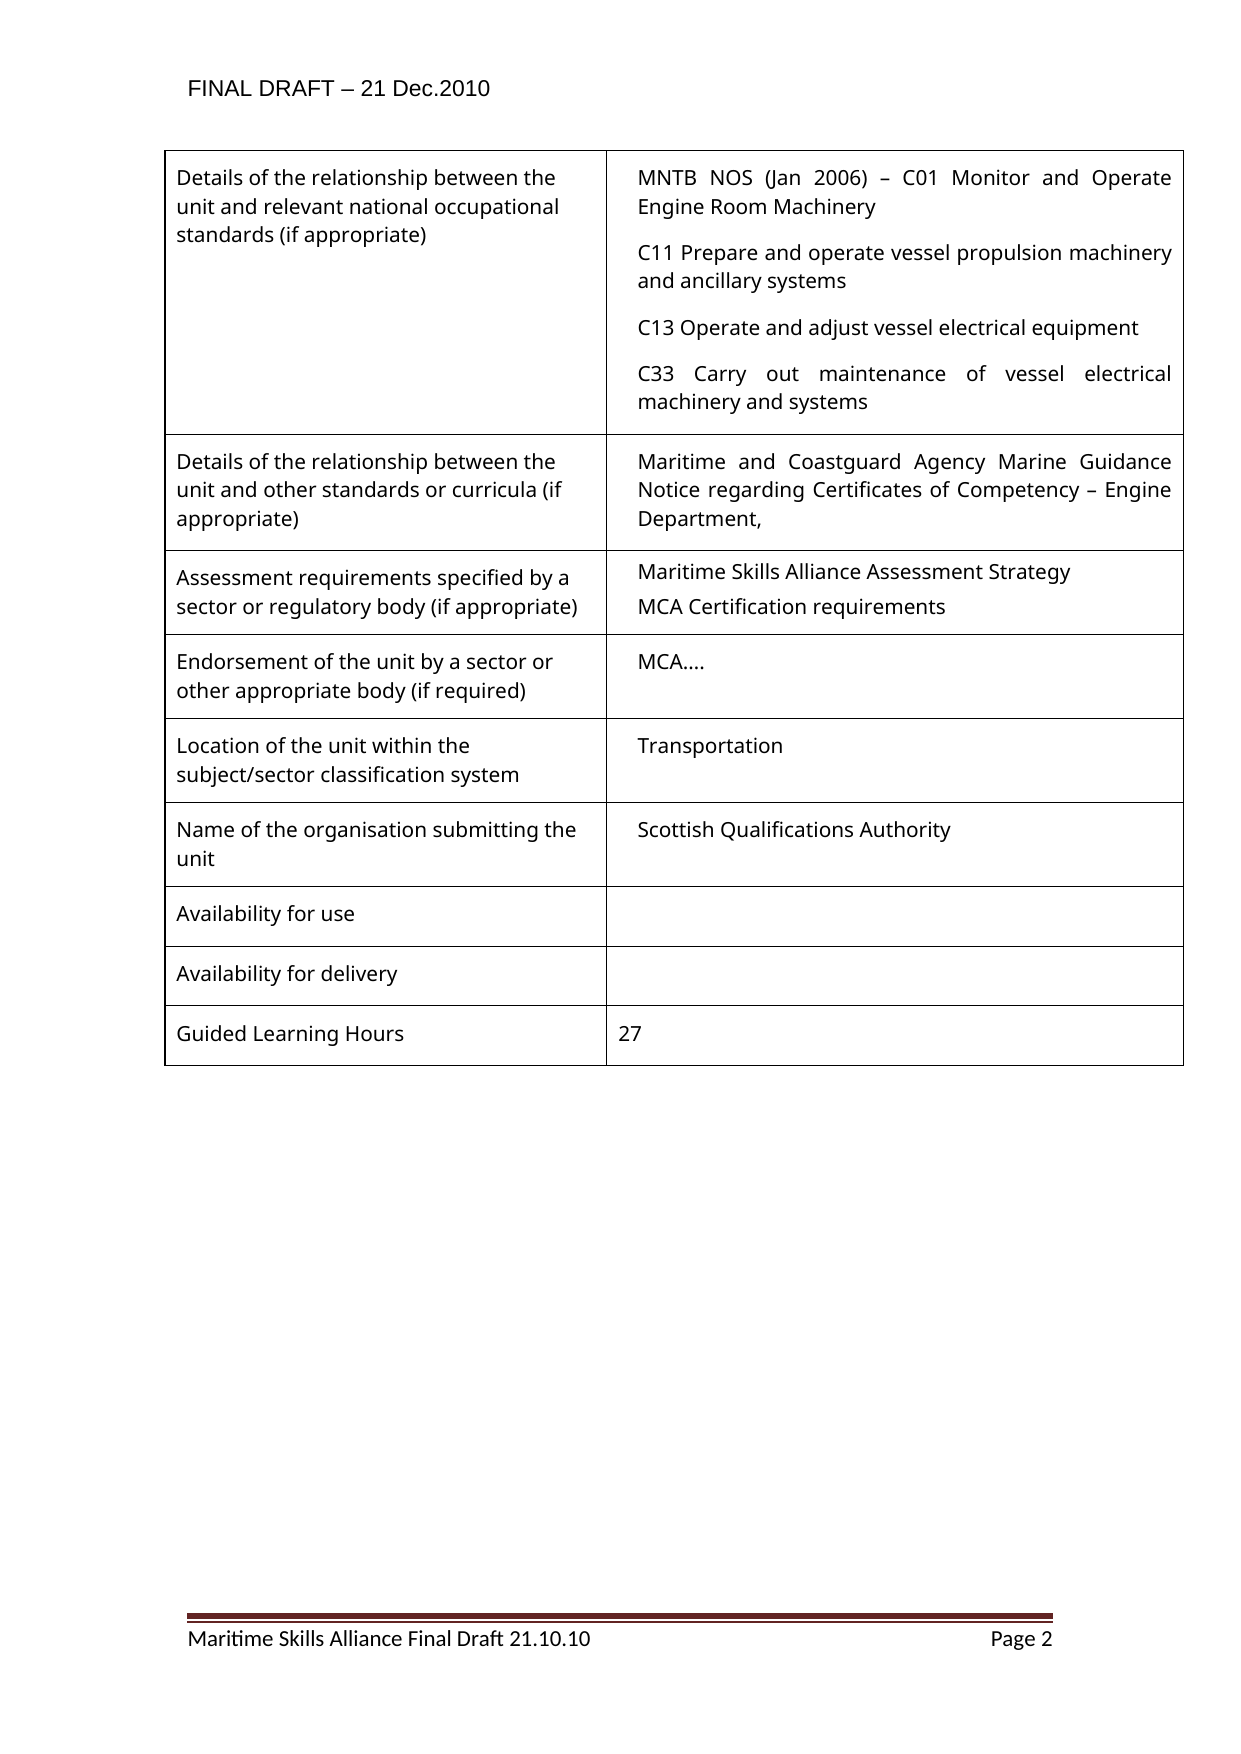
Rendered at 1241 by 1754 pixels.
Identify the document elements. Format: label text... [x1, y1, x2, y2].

table_cell Availability for use [166, 887, 606, 946]
table_cell Assessment requirements specified by a sector or regulatory body (if appropriate) [166, 551, 606, 634]
table_cell Guided Learning Hours [166, 1006, 606, 1065]
table_cell Maritime Skills Alliance Assessment Strategy MCA Certification requirements [607, 551, 1183, 634]
table_cell 27 [607, 1006, 1183, 1065]
table_cell Endorsement of the unit by a sector or other appropriate body (if required) [166, 635, 606, 718]
table_cell [607, 887, 1183, 946]
table_cell [607, 947, 1183, 1005]
table_cell Transportation [607, 719, 1183, 802]
table_cell Details of the relationship between the unit and other standards or curricula (if appropriate) [166, 435, 606, 550]
table_cell Location of the unit within the subject/sector classification system [166, 719, 606, 802]
table_cell Name of the organisation submitting the unit [166, 803, 606, 886]
table_cell Details of the relationship between the unit and relevant national occupational standards (if appropriate) [166, 151, 606, 433]
table_cell Maritime and Coastguard Agency Marine Guidance Notice regarding Certificates of Competency – Engine Department, [607, 435, 1183, 550]
table_cell MNTB NOS (Jan 2006) – C01 Monitor and Operate Engine Room Machinery C11 Prepare and operate vessel propulsion machinery and ancillary systems C13 Operate and adjust vessel electrical equipment C33 Carry out maintenance of vessel electrical machinery and systems [607, 151, 1183, 433]
table_cell MCA…. [607, 635, 1183, 718]
table_cell Availability for delivery [166, 947, 606, 1005]
table_cell Scottish Qualifications Authority [607, 803, 1183, 886]
